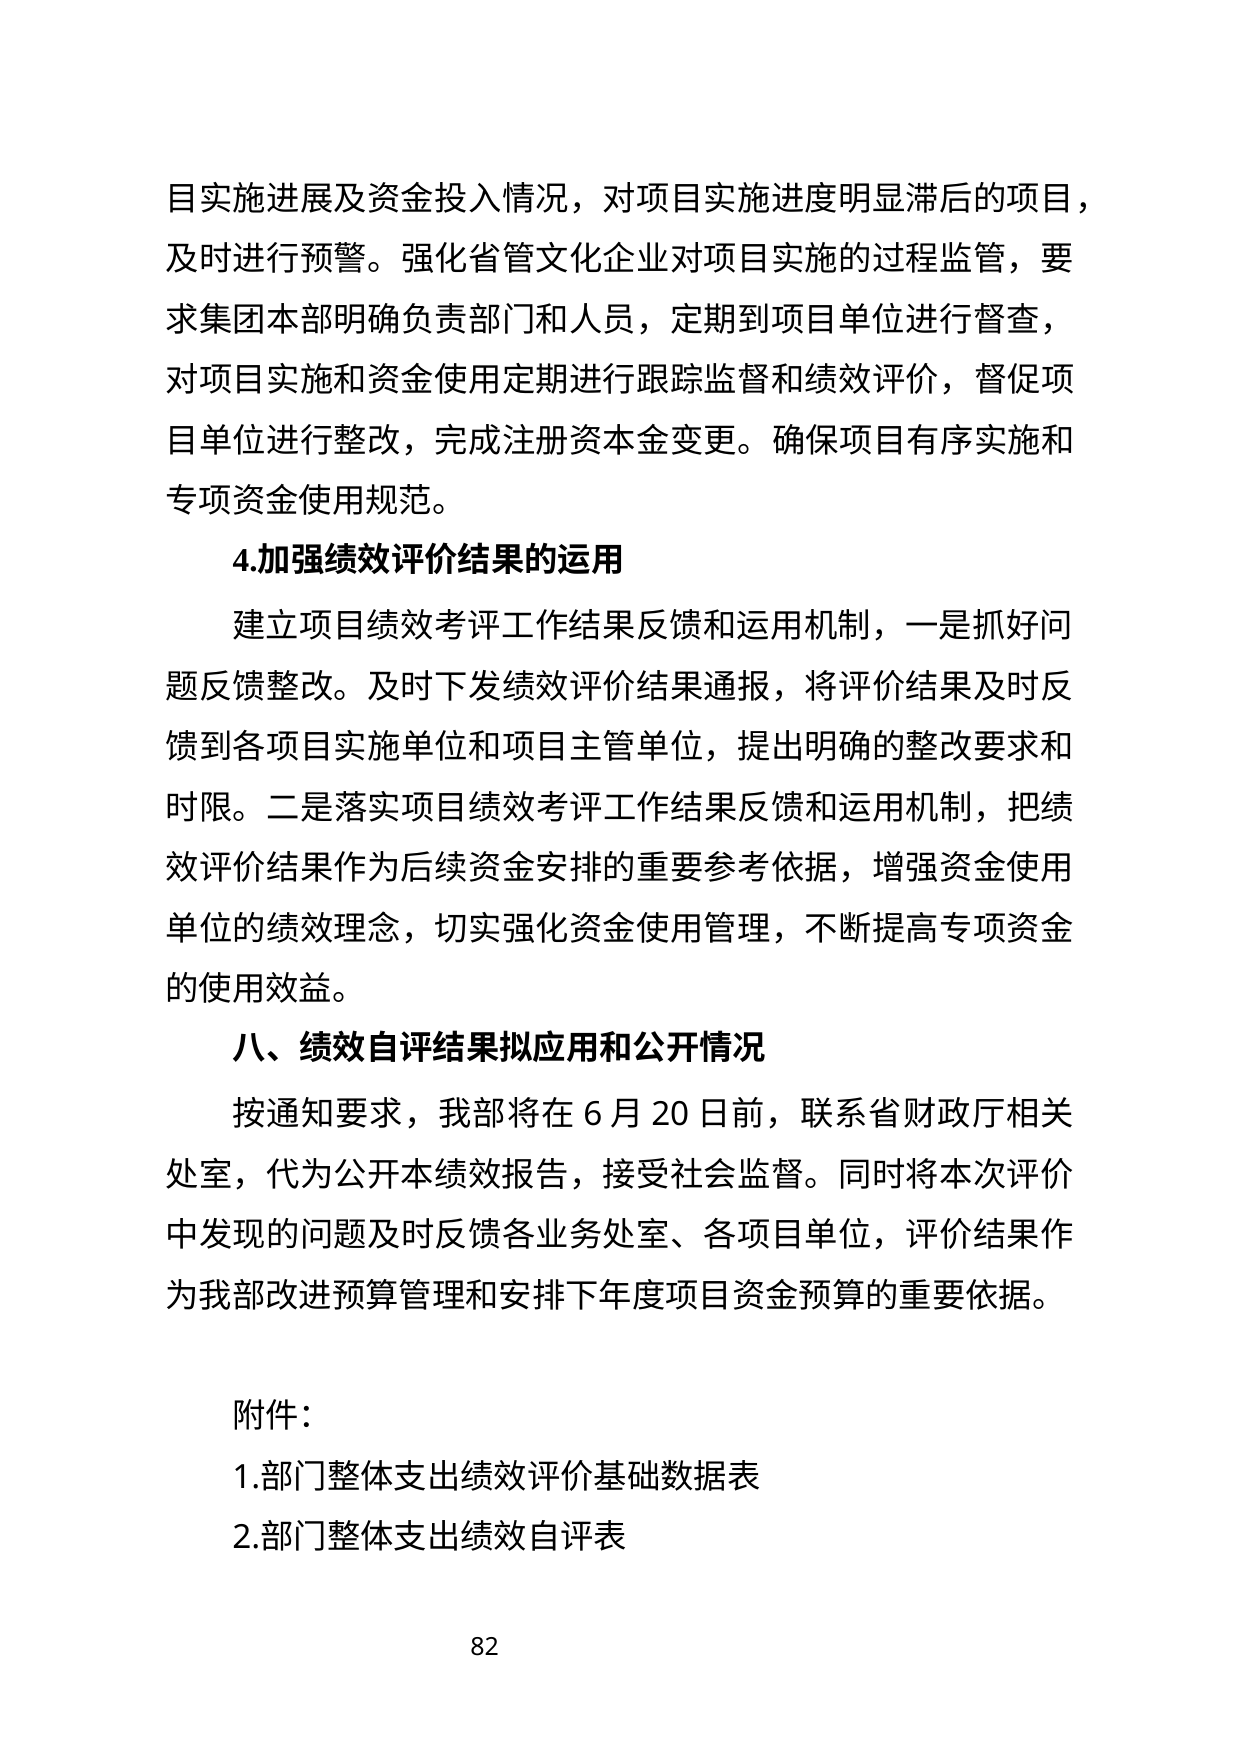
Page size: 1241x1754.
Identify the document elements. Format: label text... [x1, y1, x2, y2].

text 1.部门整体支出绩效评价基础数据表 [165, 1440, 1075, 1500]
text 按通知要求，我部将在6月20日前，联系省财政厅相关处室，代为公开本绩效报告，接受社会监督。同时将本次评价中发现的问题及时反馈各业务处室、各项目单位，评价结果作为我部改进预算管理和安排下年度项目资金预算的重要依据。 [165, 1077, 1075, 1319]
text 附件： [165, 1379, 1075, 1440]
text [165, 162, 1075, 524]
text 2.部门整体支出绩效自评表 [165, 1500, 1075, 1561]
subtitle 4.加强绩效评价结果的运用 [165, 524, 1075, 589]
subtitle 八、绩效自评结果拟应用和公开情况 [165, 1012, 1075, 1077]
text 建立项目绩效考评工作结果反馈和运用机制，一是抓好问题反馈整改。及时下发绩效评价结果通报，将评价结果及时反馈到各项目实施单位和项目主管单位，提出明确的整改要求和时限。二是落实项目绩效考评工作结果反馈和运用机制，把绩效评价结果作为后续资金安排的重要参考依据，增强资金使用单位的绩效理念，切实强化资金使用管理，不断提高专项资金的使用效益。 [165, 589, 1075, 1012]
